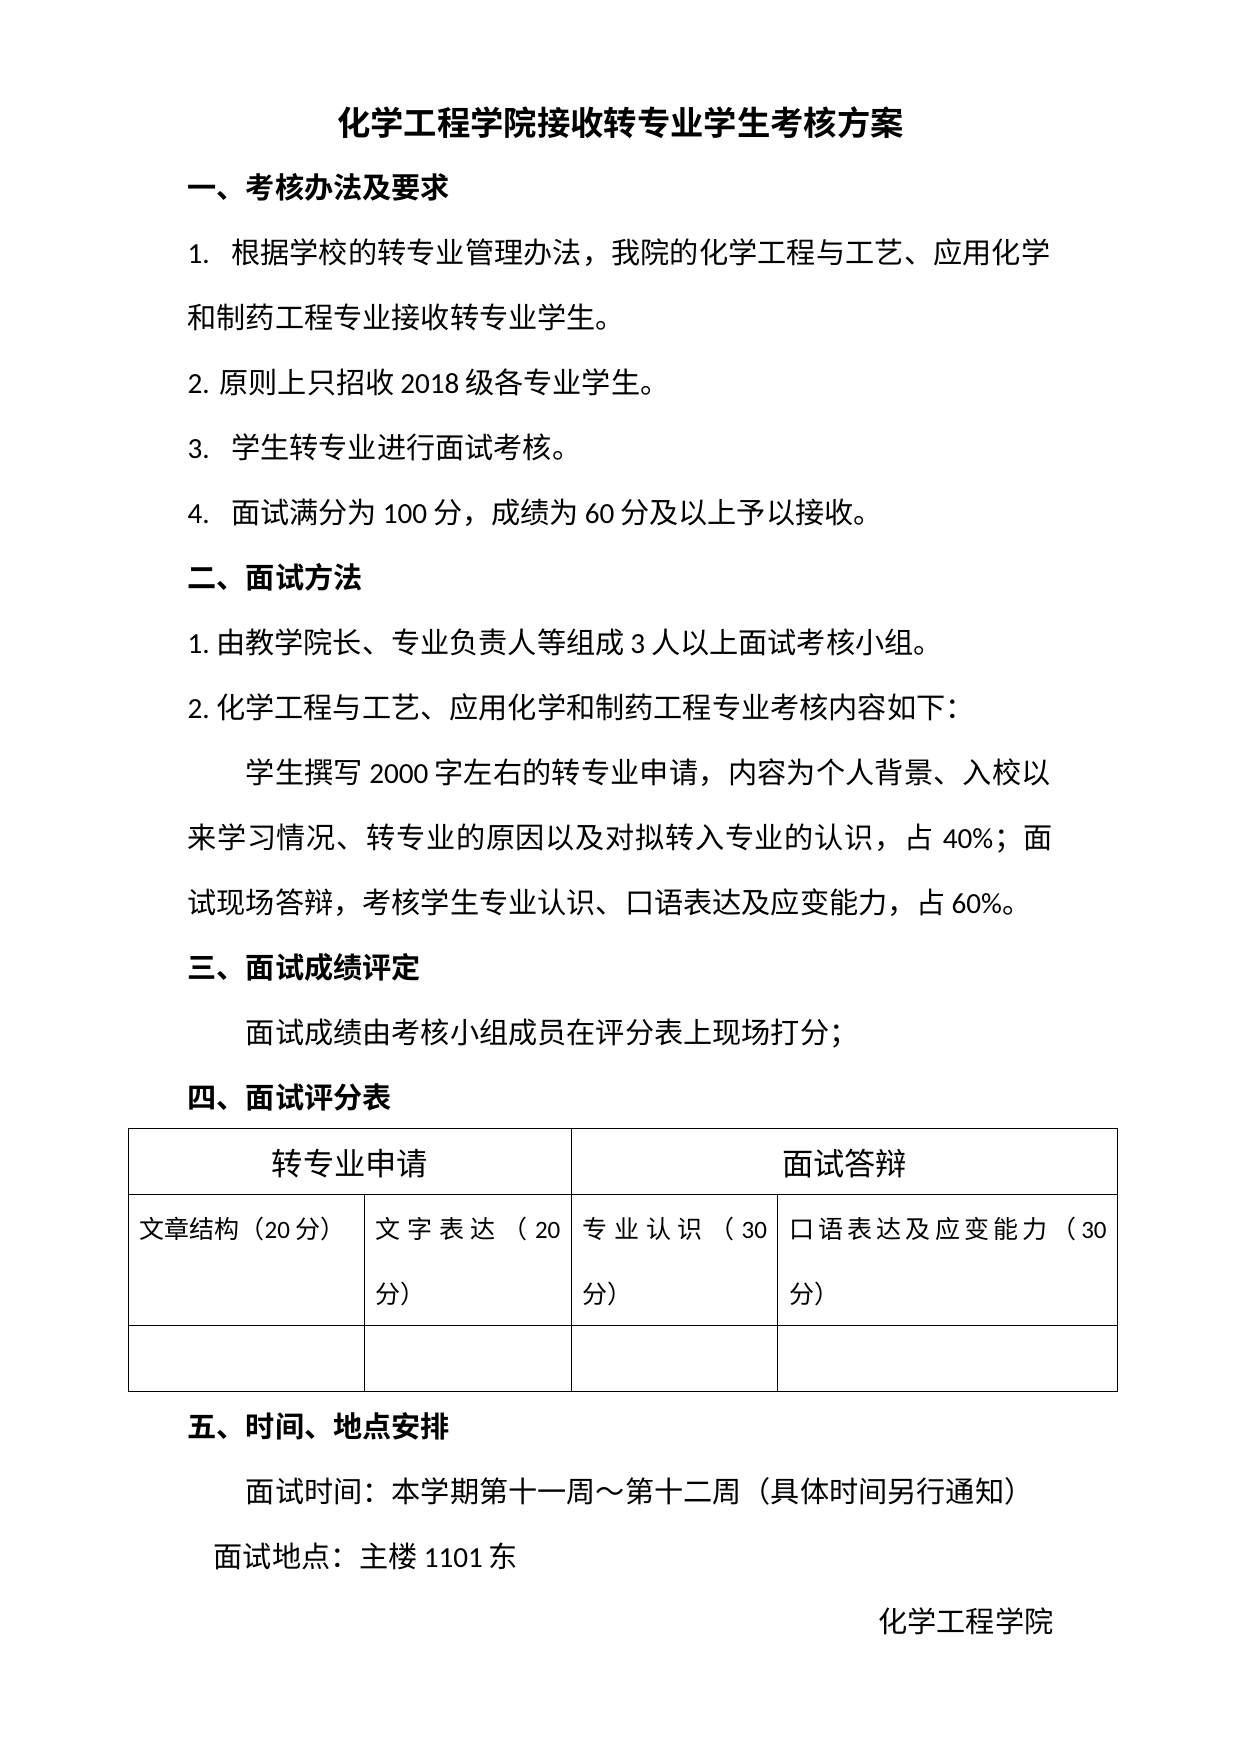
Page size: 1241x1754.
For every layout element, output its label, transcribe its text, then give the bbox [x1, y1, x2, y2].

text 面试地点：主楼1101东 [187, 1522, 1053, 1587]
text 2. 化学工程与工艺、应用化学和制药工程专业考核内容如下： [187, 673, 1053, 738]
text 一、考核办法及要求 [187, 153, 1053, 218]
text 2. 原则上只招收2018级各专业学生。 [187, 348, 1053, 413]
table_cell [778, 1326, 1117, 1391]
text 面试成绩由考核小组成员在评分表上现场打分； [187, 998, 1053, 1063]
text 五、时间、地点安排 [187, 1392, 1053, 1457]
text 化学工程学院 [187, 1587, 1053, 1652]
table_cell 文章结构（20分） [129, 1195, 364, 1325]
text 化学工程学院接收转专业学生考核方案 [187, 88, 1053, 153]
table_cell [129, 1326, 364, 1391]
table_cell 文字表达（20分） [365, 1195, 571, 1325]
table_cell [365, 1326, 571, 1391]
table_cell 口语表达及应变能力（30分） [778, 1195, 1117, 1325]
text 四、面试评分表 [187, 1063, 1053, 1128]
text 4. 面试满分为100分，成绩为60分及以上予以接收。 [187, 478, 1053, 543]
text 面试时间：本学期第十一周～第十二周（具体时间另行通知） [187, 1457, 1053, 1522]
text 1. 由教学院长、专业负责人等组成3人以上面试考核小组。 [187, 608, 1053, 673]
text 学生撰写2000字左右的转专业申请，内容为个人背景、入校以来学习情况、转专业的原因以及对拟转入专业的认识，占40%；面试现场答辩，考核学生专业认识、口语表达及应变能力，占60%。 [187, 738, 1053, 933]
table_cell 专业认识（30分） [572, 1195, 777, 1325]
text 3. 学生转专业进行面试考核。 [187, 413, 1053, 478]
text 三、面试成绩评定 [187, 933, 1053, 998]
text 二、面试方法 [187, 543, 1053, 608]
table_header 面试答辩 [572, 1129, 1117, 1194]
table_cell [572, 1326, 777, 1391]
table_header 转专业申请 [129, 1129, 571, 1194]
text 1. 根据学校的转专业管理办法，我院的化学工程与工艺、应用化学和制药工程专业接收转专业学生。 [187, 218, 1053, 348]
